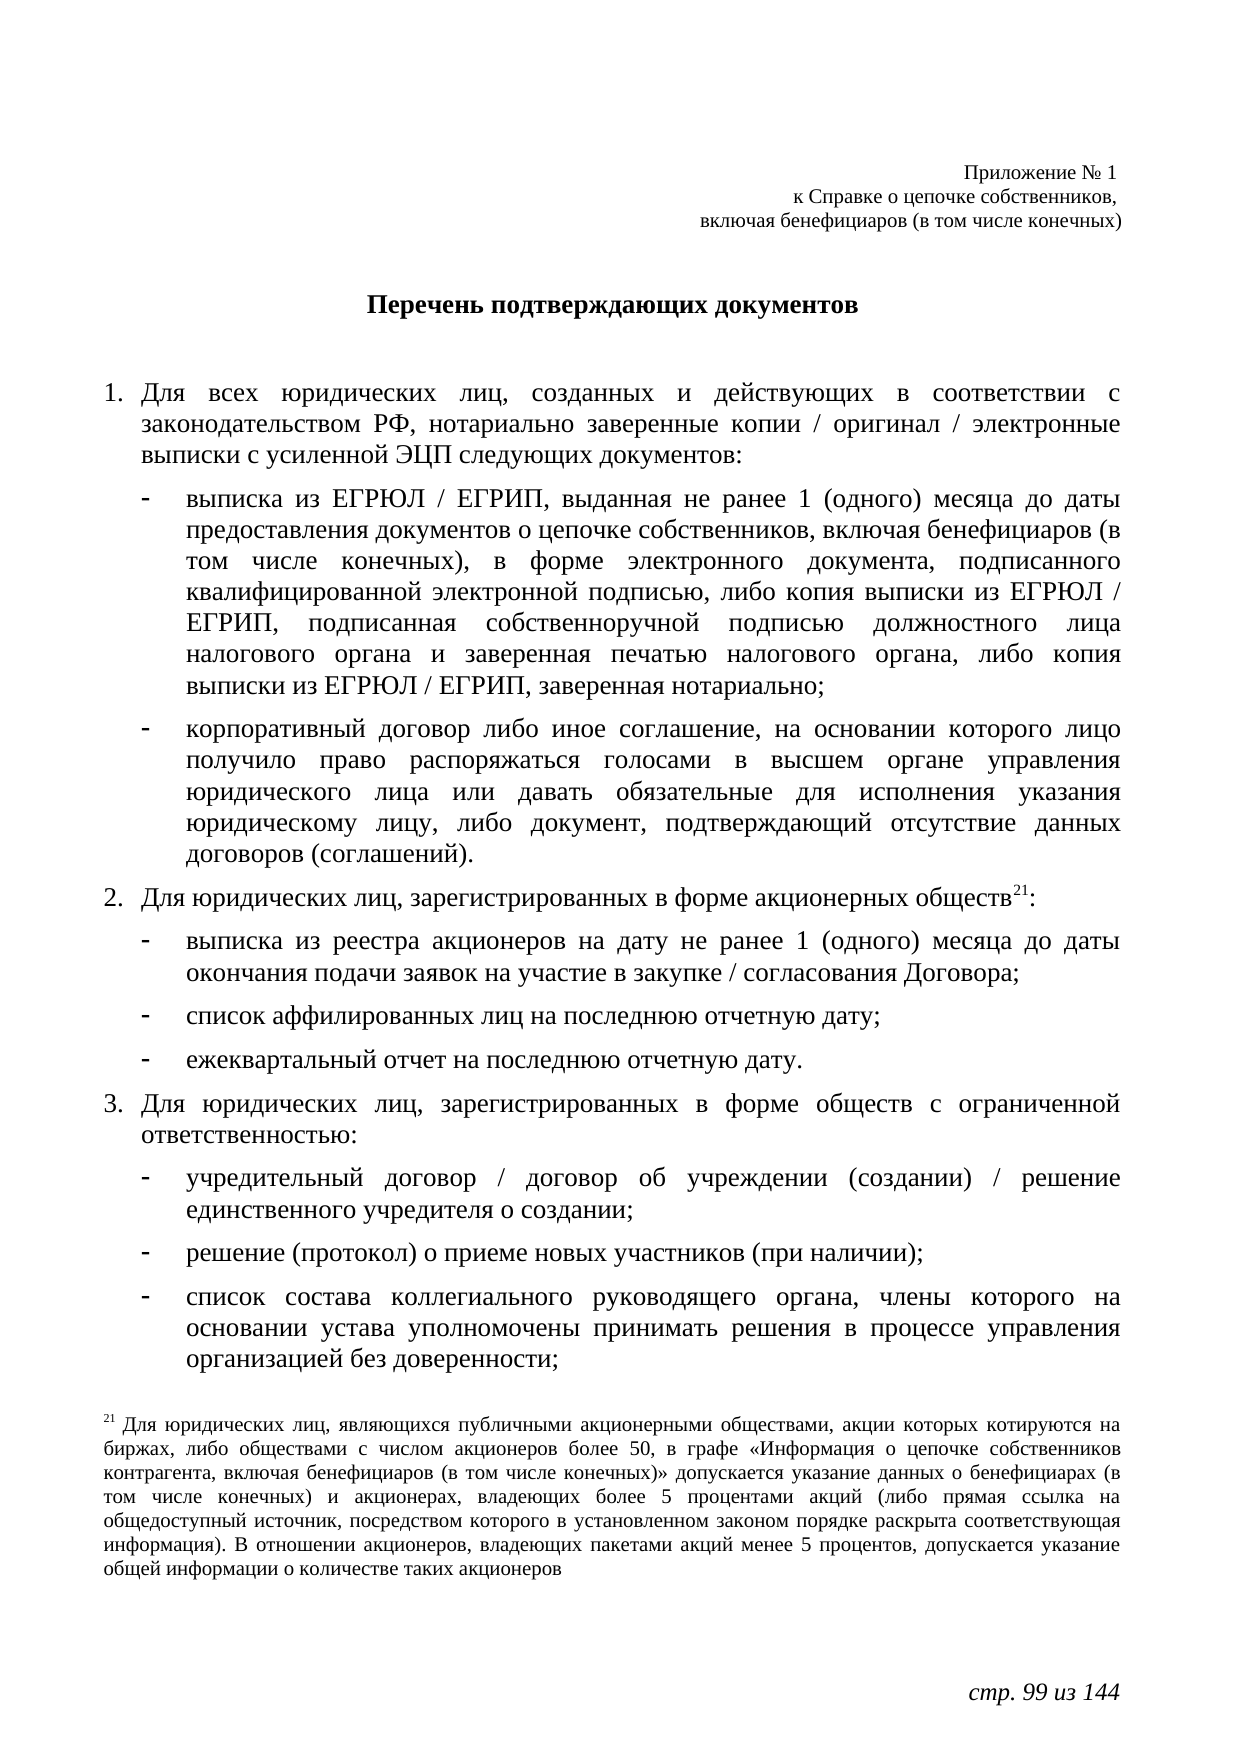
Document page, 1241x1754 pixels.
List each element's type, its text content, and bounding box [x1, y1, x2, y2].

list учредительный договор / договор об учреждении (создании) / решение единственного учредителя о создании; [141, 1162, 1122, 1224]
list решение (протокол) о приеме новых участников (при наличии); [141, 1236, 1122, 1268]
text Приложение № 1 к Справке о цепочке собственников, включая бенефициаров (в том числе конечных) [103, 160, 1122, 232]
list ежеквартальный отчет на последнюю отчетную дату. [141, 1043, 1122, 1074]
list Для всех юридических лиц, созданных и действующих в соответствии с законодательством РФ, нотариально заверенные копии / оригинал / электронные выписки с усиленной ЭЦП следующих документов: [103, 376, 1122, 469]
text Перечень подтверждающих документов [103, 288, 1122, 320]
list Для юридических лиц, зарегистрированных в форме обществ с ограниченной ответственностью: [103, 1087, 1122, 1149]
list список аффилированных лиц на последнюю отчетную дату; [141, 999, 1122, 1031]
list корпоративный договор либо иное соглашение, на основании которого лицо получило право распоряжаться голосами в высшем органе управления юридического лица или давать обязательные для исполнения указания юридическому лицу, либо документ, подтверждающий отсутствие данных договоров (соглашений). [141, 712, 1122, 868]
list выписка из ЕГРЮЛ / ЕГРИП, выданная не ранее 1 (одного) месяца до даты предоставления документов о цепочке собственников, включая бенефициаров (в том числе конечных), в форме электронного документа, подписанного квалифицированной электронной подписью, либо копия выписки из ЕГРЮЛ / ЕГРИП, подписанная собственноручной подписью должностного лица налогового органа и заверенная печатью налогового органа, либо копия выписки из ЕГРЮЛ / ЕГРИП, заверенная нотариально; [141, 482, 1122, 700]
list выписка из реестра акционеров на дату не ранее 1 (одного) месяца до даты окончания подачи заявок на участие в закупке / согласования Договора; [141, 924, 1122, 987]
list Для юридических лиц, зарегистрированных в форме акционерных обществ: [103, 881, 1122, 912]
